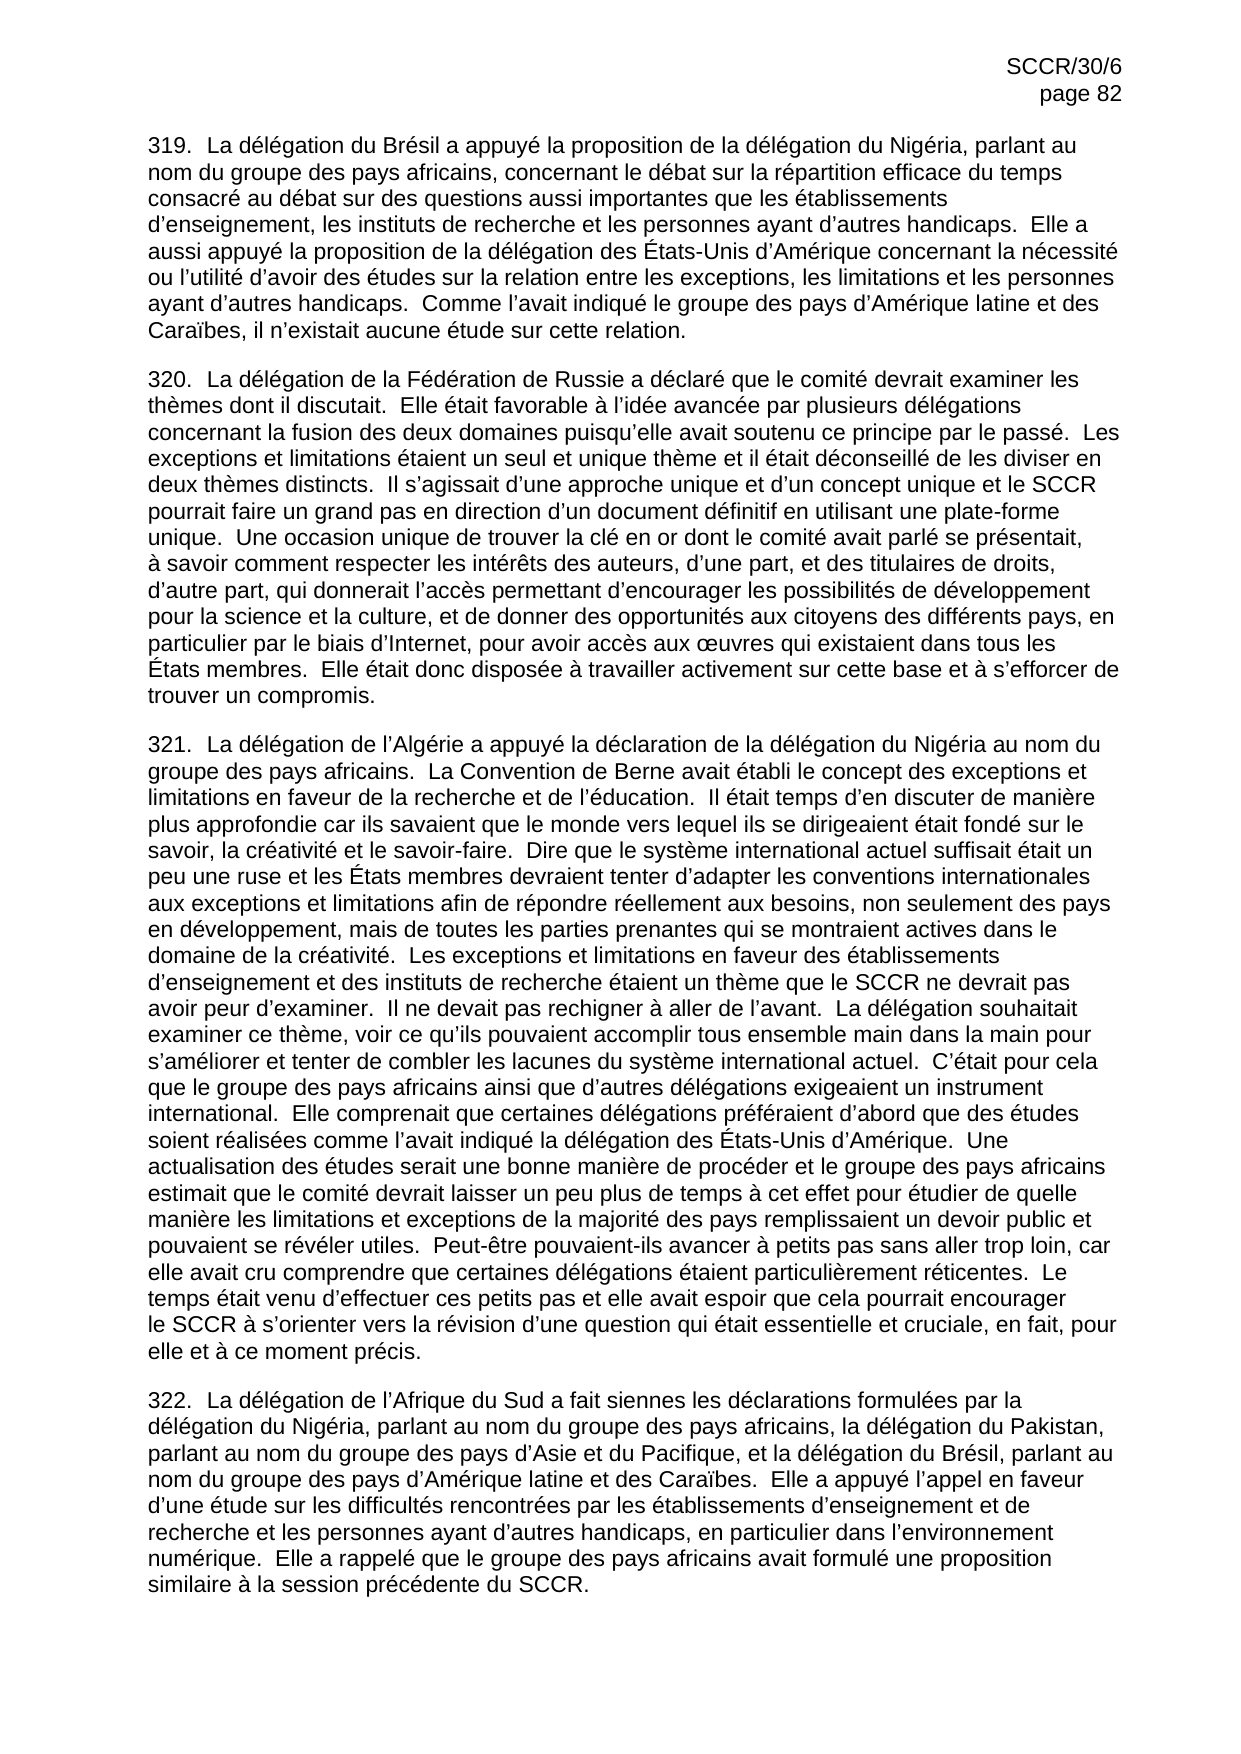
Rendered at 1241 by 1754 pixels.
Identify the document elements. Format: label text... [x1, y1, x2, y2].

text La délégation du Brésil a appuyé la proposition de la délégation du Nigéria, parlant au nom du groupe des pays africains, concernant le débat sur la répartition efficace du temps consacré au débat sur des questions aussi importantes que les établissements d’enseignement, les instituts de recherche et les personnes ayant d’autres handicaps. Elle a aussi appuyé la proposition de la délégation des États-Unis d’Amérique concernant la nécessité ou l’utilité d’avoir des études sur la relation entre les exceptions, les limitations et les personnes ayant d’autres handicaps. Comme l’avait indiqué le groupe des pays d’Amérique latine et des Caraïbes, il n’existait aucune étude sur cette relation. [148, 132, 1122, 343]
text La délégation de l’Afrique du Sud a fait siennes les déclarations formulées par la délégation du Nigéria, parlant au nom du groupe des pays africains, la délégation du Pakistan, parlant au nom du groupe des pays d’Asie et du Pacifique, et la délégation du Brésil, parlant au nom du groupe des pays d’Amérique latine et des Caraïbes. Elle a appuyé l’appel en faveur d’une étude sur les difficultés rencontrées par les établissements d’enseignement et de recherche et les personnes ayant d’autres handicaps, en particulier dans l’environnement numérique. Elle a rappelé que le groupe des pays africains avait formulé une proposition similaire à la session précédente du SCCR. [148, 1387, 1122, 1598]
text La délégation de la Fédération de Russie a déclaré que le comité devrait examiner les thèmes dont il discutait. Elle était favorable à l’idée avancée par plusieurs délégations concernant la fusion des deux domaines puisqu’elle avait soutenu ce principe par le passé. Les exceptions et limitations étaient un seul et unique thème et il était déconseillé de les diviser en deux thèmes distincts. Il s’agissait d’une approche unique et d’un concept unique et le SCCR pourrait faire un grand pas en direction d’un document définitif en utilisant une plate-forme unique. Une occasion unique de trouver la clé en or dont le comité avait parlé se présentait, à savoir comment respecter les intérêts des auteurs, d’une part, et des titulaires de droits, d’autre part, qui donnerait l’accès permettant d’encourager les possibilités de développement pour la science et la culture, et de donner des opportunités aux citoyens des différents pays, en particulier par le biais d’Internet, pour avoir accès aux œuvres qui existaient dans tous les États membres. Elle était donc disposée à travailler activement sur cette base et à s’efforcer de trouver un compromis. [148, 366, 1122, 708]
text La délégation de l’Algérie a appuyé la déclaration de la délégation du Nigéria au nom du groupe des pays africains. La Convention de Berne avait établi le concept des exceptions et limitations en faveur de la recherche et de l’éducation. Il était temps d’en discuter de manière plus approfondie car ils savaient que le monde vers lequel ils se dirigeaient était fondé sur le savoir, la créativité et le savoir-faire. Dire que le système international actuel suffisait était un peu une ruse et les États membres devraient tenter d’adapter les conventions internationales aux exceptions et limitations afin de répondre réellement aux besoins, non seulement des pays en développement, mais de toutes les parties prenantes qui se montraient actives dans le domaine de la créativité. Les exceptions et limitations en faveur des établissements d’enseignement et des instituts de recherche étaient un thème que le SCCR ne devrait pas avoir peur d’examiner. Il ne devait pas rechigner à aller de l’avant. La délégation souhaitait examiner ce thème, voir ce qu’ils pouvaient accomplir tous ensemble main dans la main pour s’améliorer et tenter de combler les lacunes du système international actuel. C’était pour cela que le groupe des pays africains ainsi que d’autres délégations exigeaient un instrument international. Elle comprenait que certaines délégations préféraient d’abord que des études soient réalisées comme l’avait indiqué la délégation des États-Unis d’Amérique. Une actualisation des études serait une bonne manière de procéder et le groupe des pays africains estimait que le comité devrait laisser un peu plus de temps à cet effet pour étudier de quelle manière les limitations et exceptions de la majorité des pays remplissaient un devoir public et pouvaient se révéler utiles. Peut-être pouvaient-ils avancer à petits pas sans aller trop loin, car elle avait cru comprendre que certaines délégations étaient particulièrement réticentes. Le temps était venu d’effectuer ces petits pas et elle avait espoir que cela pourrait encourager le SCCR à s’orienter vers la révision d’une question qui était essentielle et cruciale, en fait, pour elle et à ce moment précis. [148, 731, 1122, 1364]
